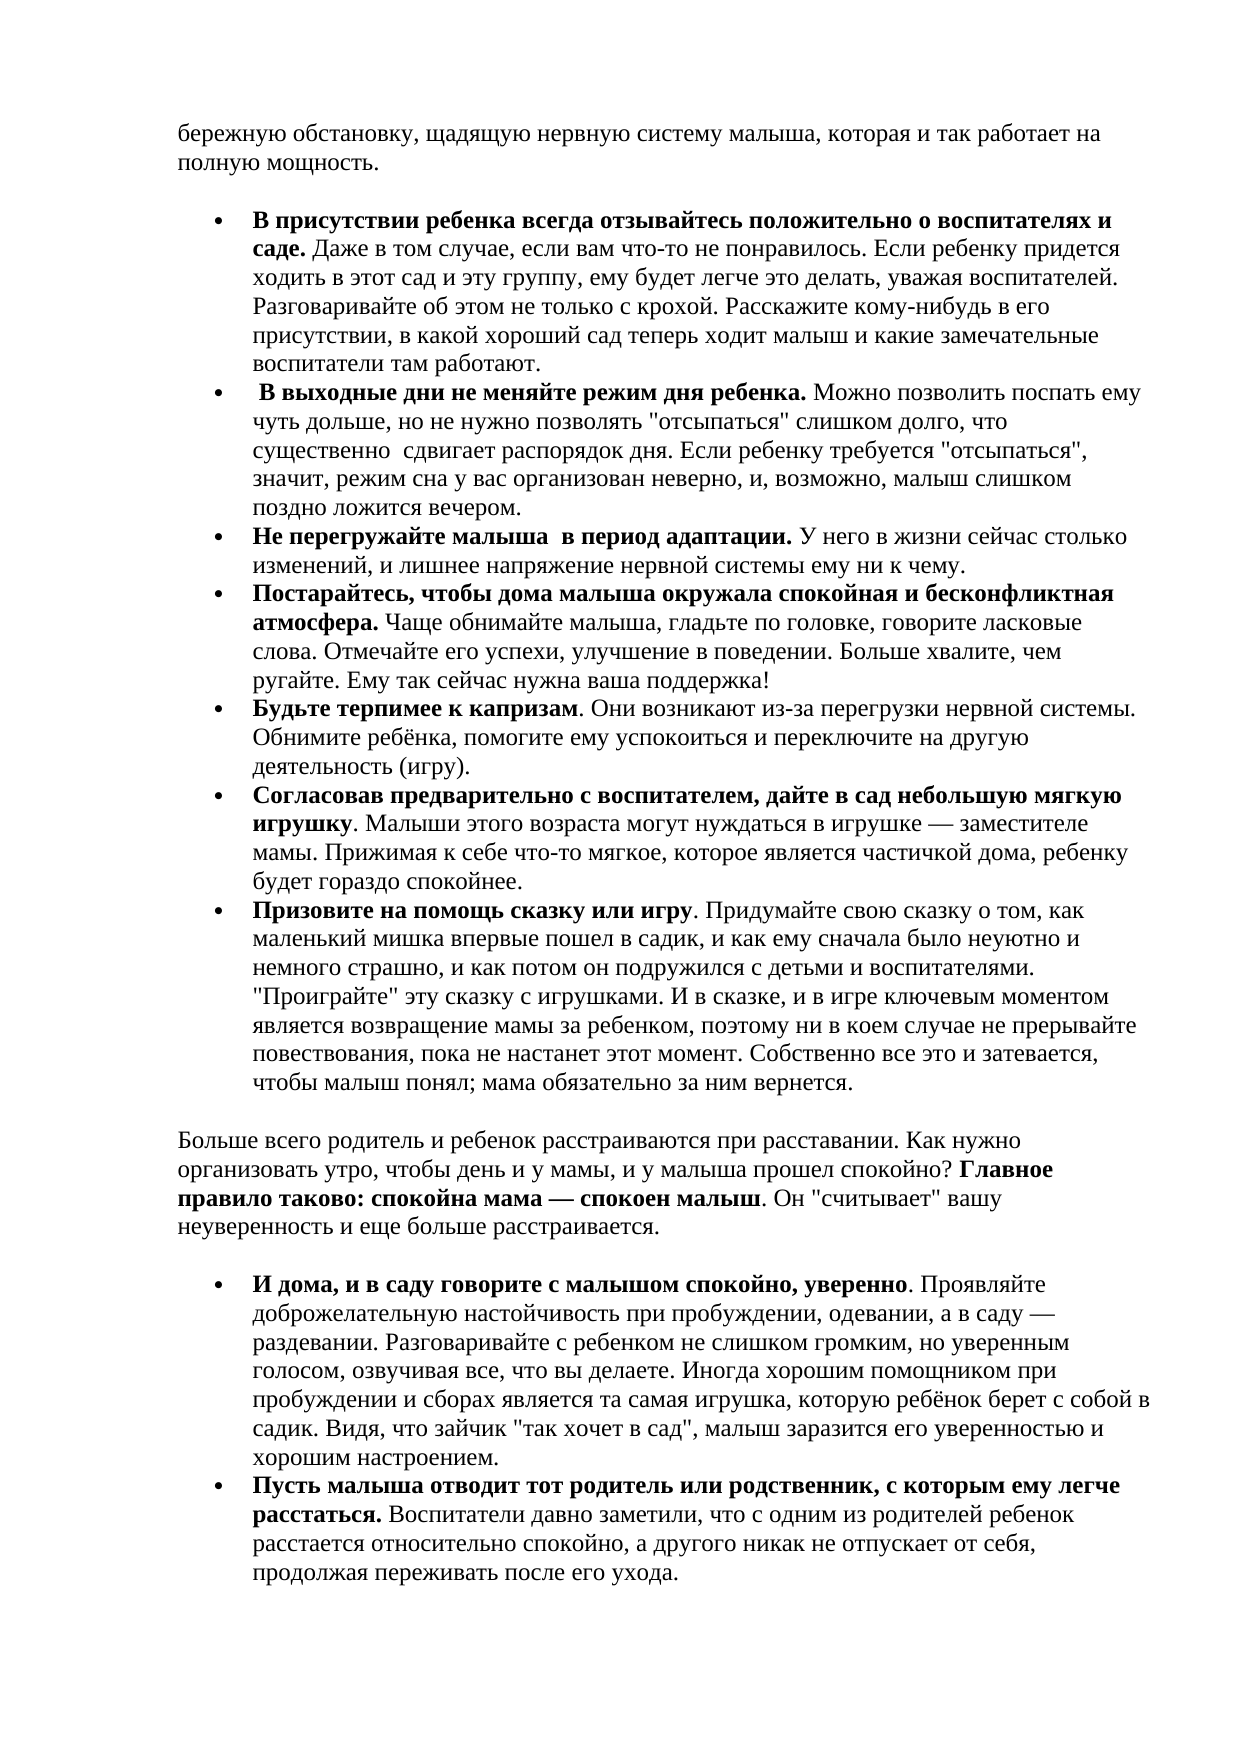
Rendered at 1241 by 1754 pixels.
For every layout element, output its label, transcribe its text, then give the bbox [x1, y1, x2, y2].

list Будьте терпимее к капризам. Они возникают из-за перегрузки нервной системы. Обнимите ребёнка, помогите ему успокоиться и переключите на другую деятельность (игру). [215, 693, 1152, 780]
list В присутствии ребенка всегда отзывайтесь положительно о воспитателях и саде. Даже в том случае, если вам что-то не понравилось. Если ребенку придется ходить в этот сад и эту группу, ему будет легче это делать, уважая воспитателей. Разговаривайте об этом не только с крохой. Расскажите кому-нибудь в его присутствии, в какой хороший сад теперь ходит малыш и какие замечательные воспитатели там работают. [215, 205, 1152, 377]
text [177, 118, 1152, 176]
list Призовите на помощь сказку или игру. Придумайте свою сказку о том, как маленький мишка впервые пошел в садик, и как ему сначала было неуютно и немного страшно, и как потом он подружился с детьми и воспитателями. "Проиграйте" эту сказку с игрушками. И в сказке, и в игре ключевым моментом является возвращение мамы за ребенком, поэтому ни в коем случае не прерывайте повествования, пока не настанет этот момент. Собственно все это и затевается, чтобы малыш понял; мама обязательно за ним вернется. [215, 895, 1152, 1096]
list Не перегружайте малыша в период адаптации. У него в жизни сейчас столько изменений, и лишнее напряжение нервной системы ему ни к чему. [215, 521, 1152, 578]
list Постарайтесь, чтобы дома малыша окружала спокойная и бесконфликтная атмосфера. Чаще обнимайте малыша, гладьте по головке, говорите ласковые слова. Отмечайте его успехи, улучшение в поведении. Больше хвалите, чем ругайте. Ему так сейчас нужна ваша поддержка! [215, 578, 1152, 693]
list И дома, и в саду говорите с малышом спокойно, уверенно. Проявляйте доброжелательную настойчивость при пробуждении, одевании, а в саду — раздевании. Разговаривайте с ребенком не слишком громким, но уверенным голосом, озвучивая все, что вы делаете. Иногда хорошим помощником при пробуждении и сборах является та самая игрушка, которую ребёнок берет с собой в садик. Видя, что зайчик "так хочет в сад", малыш заразится его уверенностью и хорошим настроением. [215, 1269, 1152, 1471]
list Пусть малыша отводит тот родитель или родственник, с которым ему легче расстаться. Воспитатели давно заметили, что с одним из родителей ребенок расстается относительно спокойно, а другого никак не отпускает от себя, продолжая переживать после его ухода. [215, 1471, 1152, 1586]
list В выходные дни не меняйте режим дня ребенка. Можно позволить поспать ему чуть дольше, но не нужно позволять "отсыпаться" слишком долго, что существенно сдвигает распорядок дня. Если ребенку требуется "отсыпаться", значит, режим сна у вас организован неверно, и, возможно, малыш слишком поздно ложится вечером. [215, 377, 1152, 521]
list Согласовав предварительно с воспитателем, дайте в сад небольшую мягкую игрушку. Малыши этого возраста могут нуждаться в игрушке — заместителе мамы. Прижимая к себе что-то мягкое, которое является частичкой дома, ребенку будет гораздо спокойнее. [215, 780, 1152, 895]
text Больше всего родитель и ребенок расстраиваются при расставании. Как нужно организовать утро, чтобы день и у мамы, и у малыша прошел спокойно? Главное правило таково: спокойна мама — спокоен малыш. Он "считывает" вашу неуверенность и еще больше расстраивается. [177, 1125, 1152, 1240]
